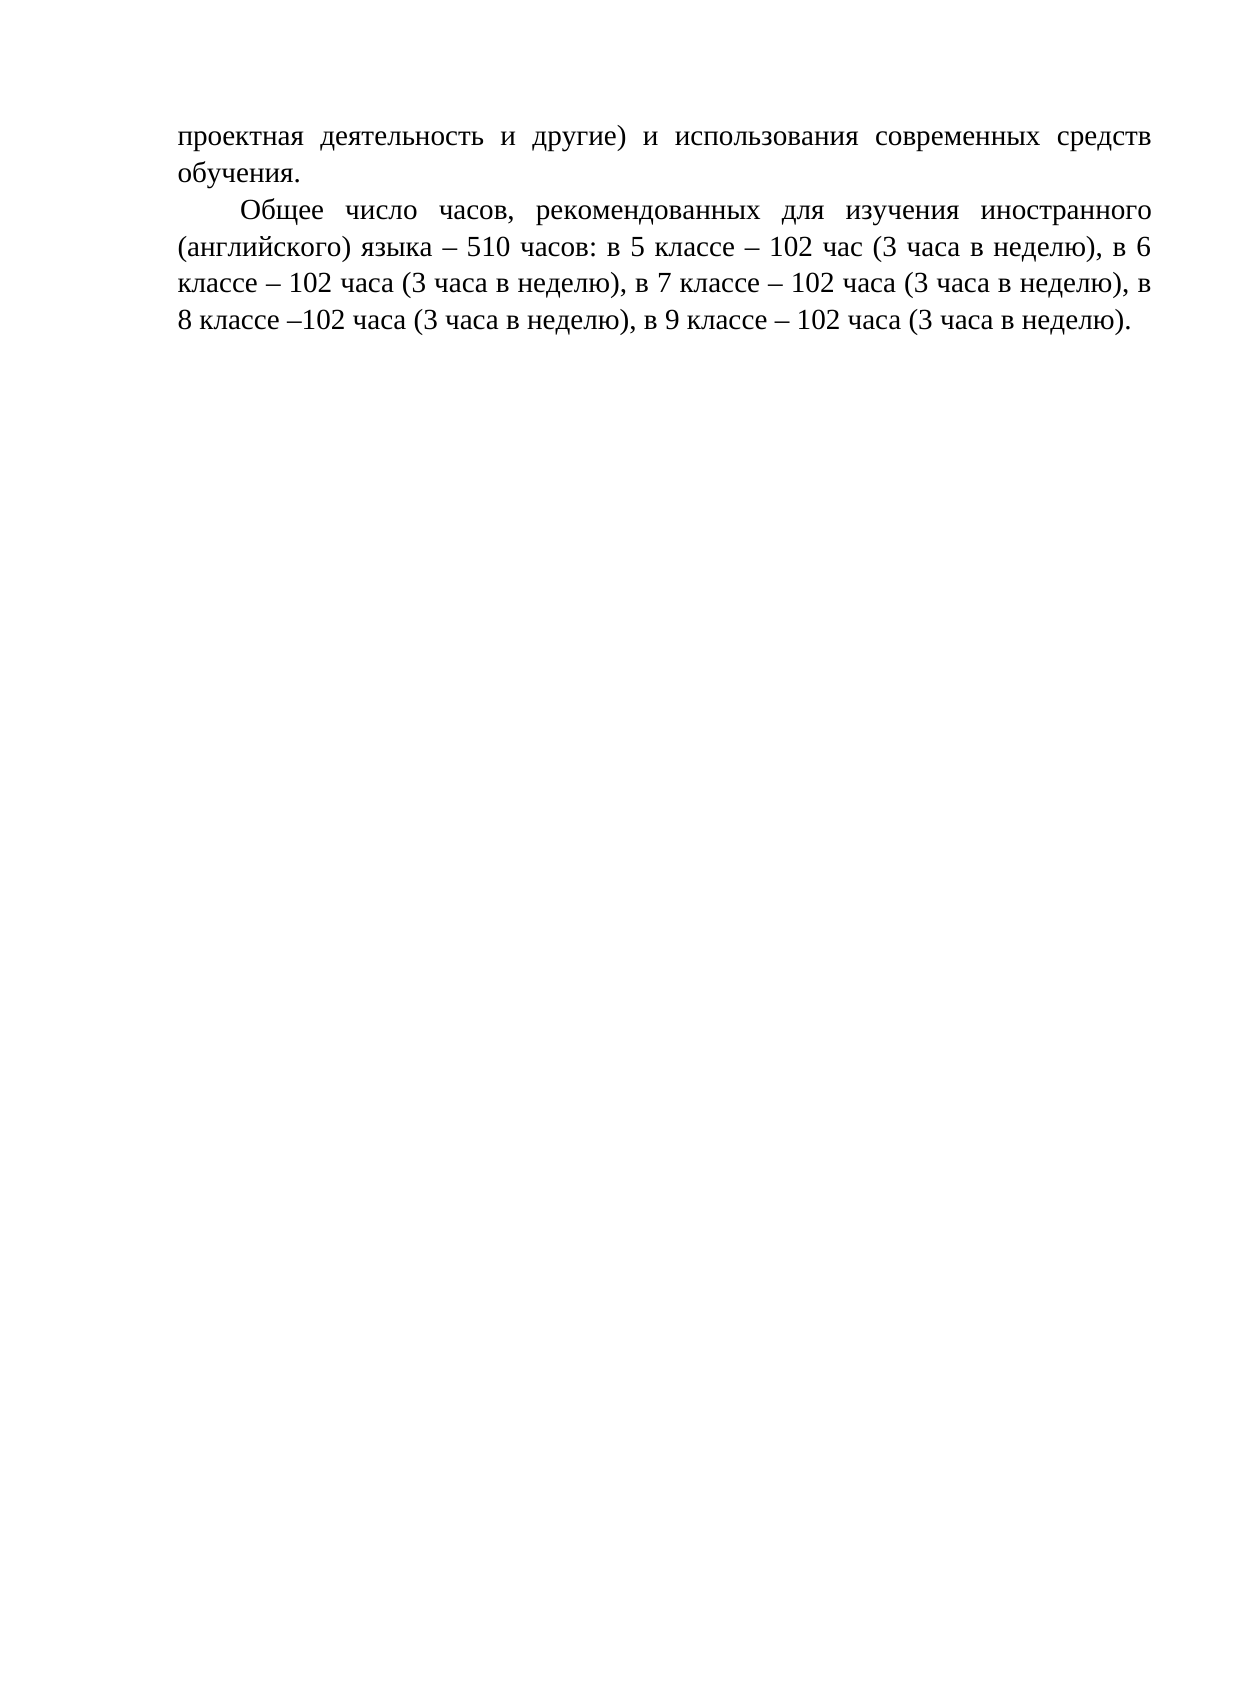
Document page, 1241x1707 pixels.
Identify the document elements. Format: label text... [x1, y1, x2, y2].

text ‌Общее число часов, рекомендованных для изучения иностранного (английского) языка – 510 часов: в 5 классе – 102 час (3 часа в неделю), в 6 классе – 102 часа (3 часа в неделю), в 7 классе – 102 часа (3 часа в неделю), в 8 классе –102 часа (3 часа в неделю), в 9 классе – 102 часа (3 часа в неделю).‌ [177, 192, 1152, 336]
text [177, 118, 1152, 188]
